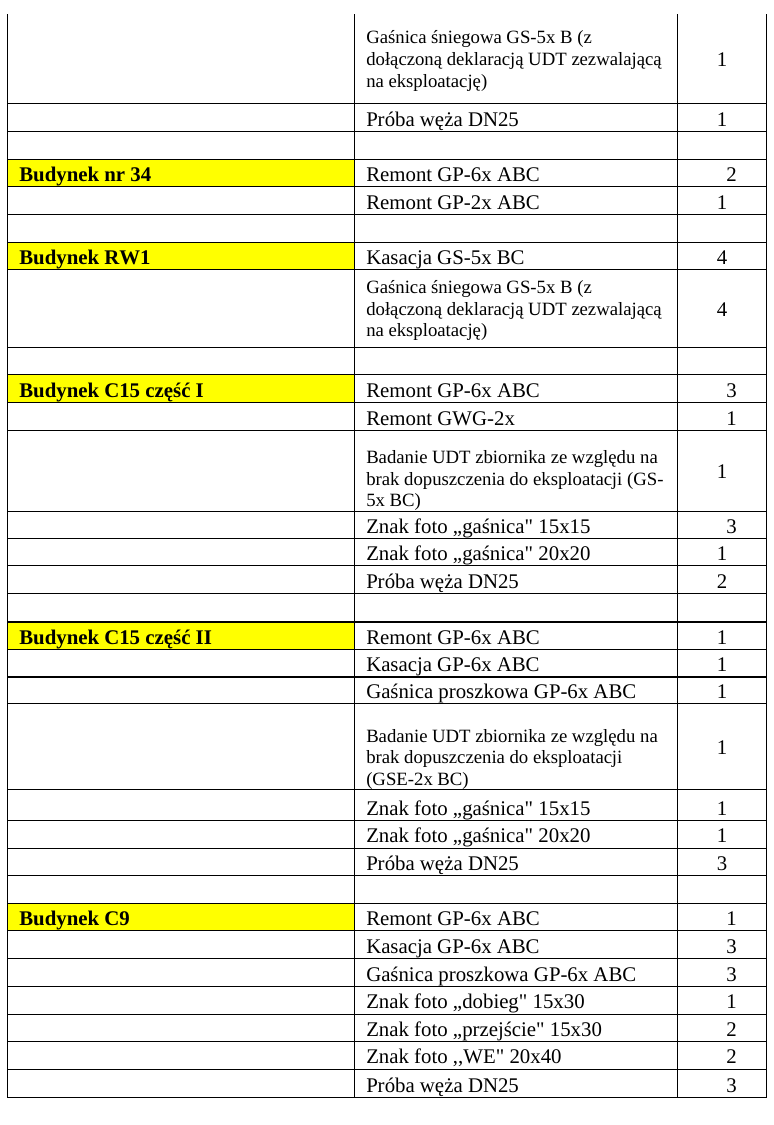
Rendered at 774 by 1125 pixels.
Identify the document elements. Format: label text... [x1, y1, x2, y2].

table_cell 1 [678, 187, 766, 214]
table_cell [355, 348, 677, 374]
table_cell [8, 849, 354, 875]
table_cell [8, 594, 354, 621]
table_cell [678, 594, 766, 621]
table_cell [8, 704, 354, 789]
table_cell [8, 1042, 354, 1068]
table_cell 1 [678, 403, 766, 430]
table_cell [8, 821, 354, 847]
table_cell [8, 187, 354, 214]
table_cell [355, 594, 677, 621]
table_cell Budynek RW1 [8, 243, 354, 269]
table_cell [8, 431, 354, 511]
table_cell Próba węża DN25 [355, 849, 677, 875]
table_cell 3 [678, 1070, 766, 1097]
table_cell 1 [678, 650, 766, 676]
table_cell [678, 348, 766, 374]
table_cell Remont GP-6x ABC [355, 375, 677, 402]
table_cell 1 [678, 790, 766, 820]
table_cell [355, 215, 677, 242]
table_cell 2 [678, 1015, 766, 1041]
table_cell [8, 1070, 354, 1097]
table_cell [355, 132, 677, 159]
table_cell [8, 790, 354, 820]
table_cell Znak foto „gaśnica" 15x15 [355, 790, 677, 820]
table_cell 4 [678, 270, 766, 347]
table_cell 1 [678, 678, 766, 703]
table_cell [8, 104, 354, 131]
table_cell 1 [678, 104, 766, 131]
table_cell [8, 348, 354, 374]
table_cell 1 [678, 821, 766, 847]
table_cell 1 [678, 431, 766, 511]
table_cell Znak foto „gaśnica" 15x15 [355, 512, 677, 538]
table_cell [8, 403, 354, 430]
table_cell 3 [678, 375, 766, 402]
table_cell [8, 270, 354, 347]
table_cell [355, 876, 677, 903]
table_cell Budynek nr 34 [8, 160, 354, 186]
table_cell [678, 215, 766, 242]
table_cell 1 [678, 987, 766, 1013]
table_cell Remont GP-6x ABC [355, 623, 677, 649]
table_cell [8, 132, 354, 159]
table_header Gaśnica śniegowa GS-5x B (z dołączoną deklaracją UDT zezwalającą na eksploatację) [355, 14, 677, 103]
table_cell [8, 566, 354, 593]
table_cell Remont GWG-2x [355, 403, 677, 430]
table_cell Gaśnica proszkowa GP-6x ABC [355, 959, 677, 986]
table_cell Znak foto ,,WE" 20x40 [355, 1042, 677, 1068]
table_cell Gaśnica śniegowa GS-5x B (z dołączoną deklaracją UDT zezwalającą na eksploatację) [355, 270, 677, 347]
table_cell [8, 650, 354, 676]
table_header [8, 14, 354, 103]
table_cell [8, 876, 354, 903]
table_cell 1 [678, 623, 766, 649]
table_cell [8, 539, 354, 565]
table_cell 3 [678, 931, 766, 958]
table_cell Badanie UDT zbiornika ze względu na brak dopuszczenia do eksploatacji (GS- 5x BC) [355, 431, 677, 511]
table_cell Znak foto „gaśnica" 20x20 [355, 821, 677, 847]
table_cell 3 [678, 959, 766, 986]
table_cell Znak foto „gaśnica" 20x20 [355, 539, 677, 565]
table_header 1 [678, 14, 766, 103]
table_cell [8, 1015, 354, 1041]
table_cell Kasacja GS-5x BC [355, 243, 677, 269]
table_cell [8, 959, 354, 986]
table_cell Próba węża DN25 [355, 566, 677, 593]
table_cell Gaśnica proszkowa GP-6x ABC [355, 678, 677, 703]
table_cell 2 [678, 1042, 766, 1068]
table_cell 3 [678, 849, 766, 875]
table_cell Remont GP-2x ABC [355, 187, 677, 214]
table_cell Kasacja GP-6x ABC [355, 931, 677, 958]
table_cell Znak foto „przejście" 15x30 [355, 1015, 677, 1041]
table_cell 3 [678, 512, 766, 538]
table_cell 1 [678, 539, 766, 565]
table_cell Znak foto „dobieg" 15x30 [355, 987, 677, 1013]
table_cell [8, 678, 354, 703]
table_cell Kasacja GP-6x ABC [355, 650, 677, 676]
table_cell 2 [678, 160, 766, 186]
table_cell 4 [678, 243, 766, 269]
table_cell [8, 215, 354, 242]
table_cell Remont GP-6x ABC [355, 904, 677, 930]
table_cell 1 [678, 904, 766, 930]
table_cell [8, 512, 354, 538]
table_cell Remont GP-6x ABC [355, 160, 677, 186]
table_cell Badanie UDT zbiornika ze względu na brak dopuszczenia do eksploatacji (GSE-2x BC) [355, 704, 677, 789]
table_cell Budynek C15 część II [8, 623, 354, 649]
table_cell [678, 132, 766, 159]
table_cell Próba węża DN25 [355, 104, 677, 131]
table_cell [8, 931, 354, 958]
table_cell Próba węża DN25 [355, 1070, 677, 1097]
table_cell Budynek C9 [8, 904, 354, 930]
table_cell 2 [678, 566, 766, 593]
table_cell Budynek C15 część I [8, 375, 354, 402]
table_cell [8, 987, 354, 1013]
table_cell [678, 876, 766, 903]
table_cell 1 [678, 704, 766, 789]
